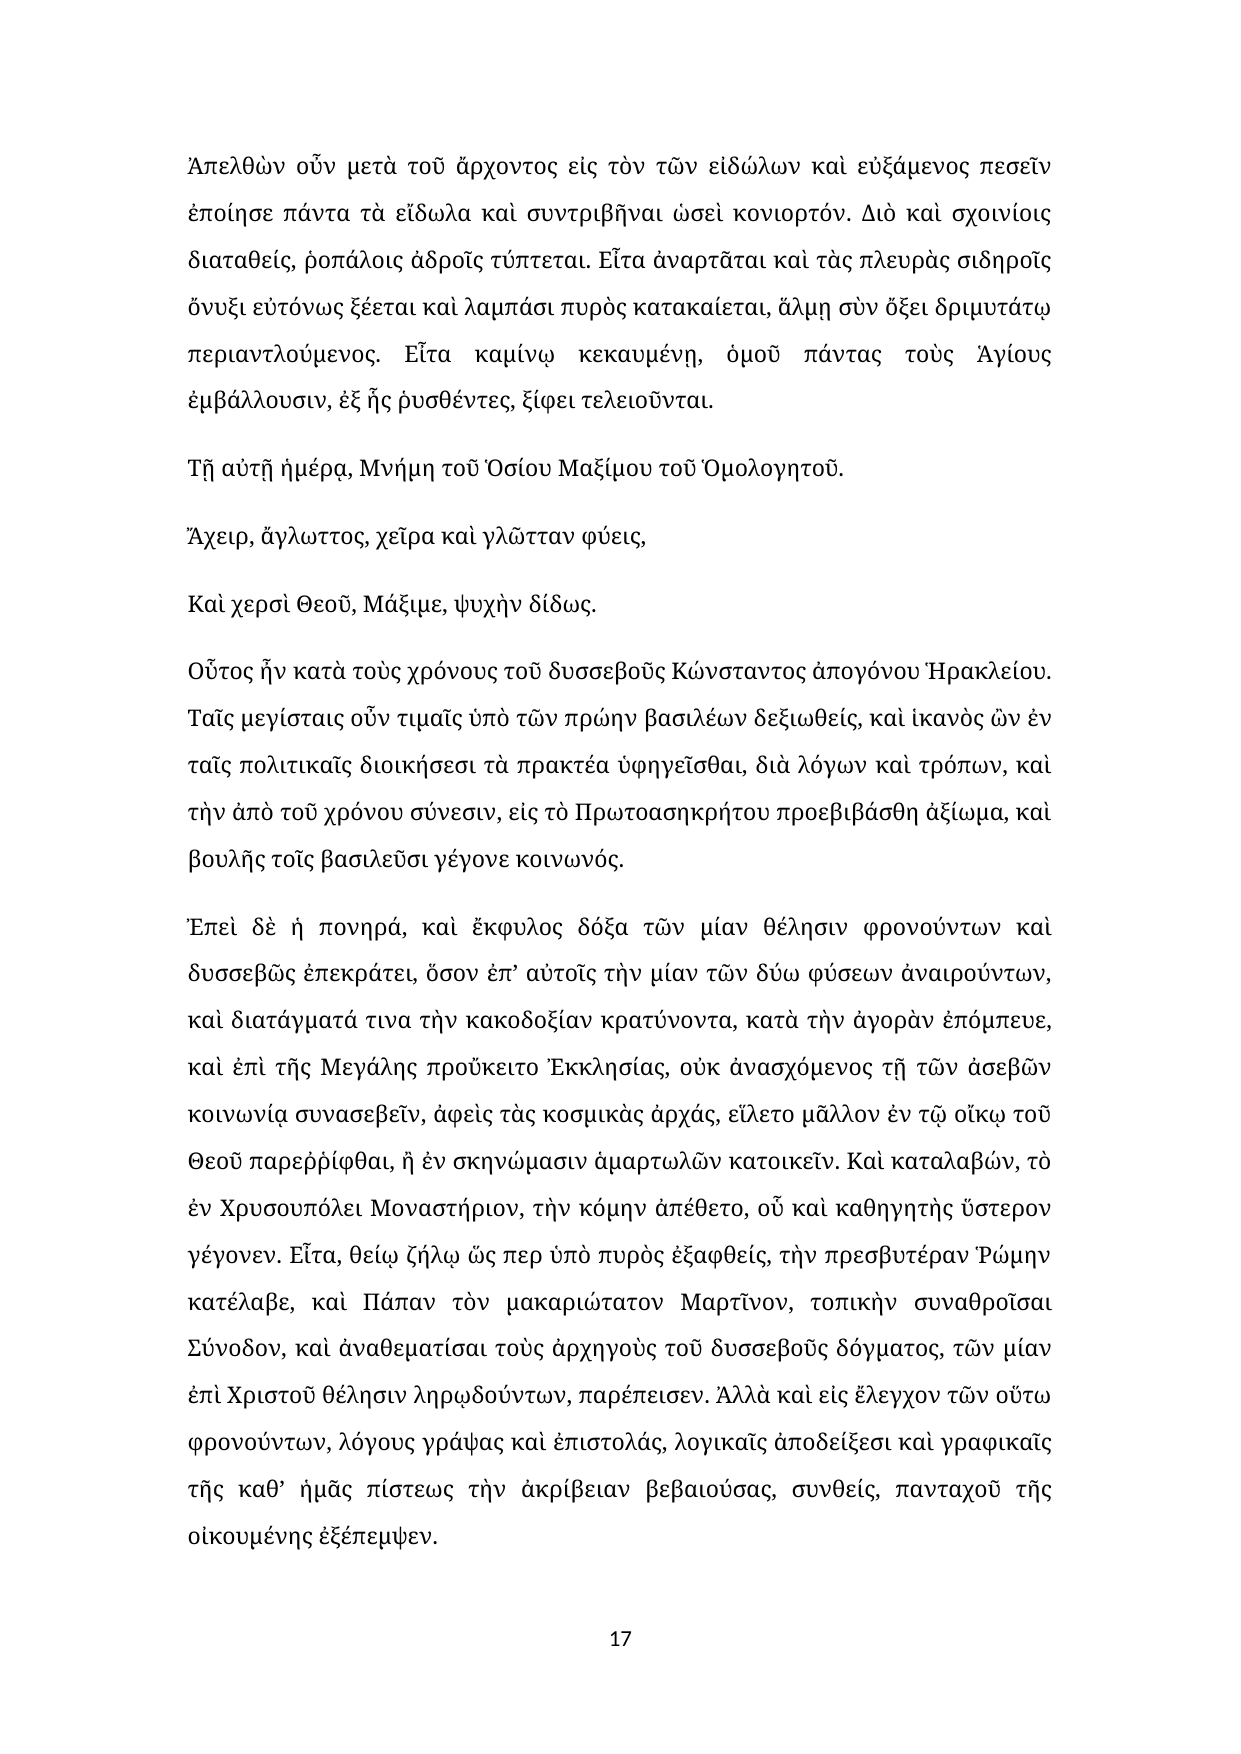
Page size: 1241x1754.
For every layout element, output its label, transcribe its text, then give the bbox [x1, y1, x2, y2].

text Ἄχειρ, ἄγλωττος, χεῖρα καὶ γλῶτταν φύεις, [187, 520, 1053, 551]
text Ἀπελθὼν οὖν μετὰ τοῦ ἄρχοντος εἰς τὸν τῶν εἰδώλων καὶ εὐξάμενος πεσεῖν ἐποίησε πάντα τὰ εἴδωλα καὶ συντριβῆναι ὡσεὶ κονιορτόν. Διὸ καὶ σχοινίοις διαταθείς, ῥοπάλοις ἀδροῖς τύπτεται. Εἶτα ἀναρτᾶται καὶ τὰς πλευρὰς σιδηροῖς ὄνυξι εὐτόνως ξέεται καὶ λαμπάσι πυρὸς κατακαίεται, ἅλμῃ σὺν ὄξει δριμυτάτῳ περιαντλούμενος. Εἶτα καμίνῳ κεκαυμένῃ, ὁμοῦ πάντας τοὺς Ἁγίους ἐμβάλλουσιν, ἐξ ἧς ῥυσθέντες, ξίφει τελειοῦνται. [187, 150, 1053, 416]
text Οὗτος ἦν κατὰ τοὺς χρόνους τοῦ δυσσεβοῦς Κώνσταντος ἀπογόνου Ἡρακλείου. Ταῖς μεγίσταις οὖν τιμαῖς ὑπὸ τῶν πρώην βασιλέων δεξιωθείς, καὶ ἱκανὸς ὢν ἐν ταῖς πολιτικαῖς διοικήσεσι τὰ πρακτέα ὑφηγεῖσθαι, διὰ λόγων καὶ τρόπων, καὶ τὴν ἀπὸ τοῦ χρόνου σύνεσιν, εἰς τὸ Πρωτοασηκρήτου προεβιβάσθη ἀξίωμα, καὶ βουλῆς τοῖς βασιλεῦσι γέγονε κοινωνός. [187, 655, 1053, 874]
text Ἐπεὶ δὲ ἡ πονηρά, καὶ ἔκφυλος δόξα τῶν μίαν θέλησιν φρονούντων καὶ δυσσεβῶς ἐπεκράτει, ὅσον ἐπ’ αὐτοῖς τὴν μίαν τῶν δύω φύσεων ἀναιρούντων, καὶ διατάγματά τινα τὴν κακοδοξίαν κρατύνοντα, κατὰ τὴν ἀγορὰν ἐπόμπευε, καὶ ἐπὶ τῆς Μεγάλης προὔκειτο Ἐκκλησίας, οὐκ ἀνασχόμενος τῇ τῶν ἀσεβῶν κοινωνίᾳ συνασεβεῖν, ἀφεὶς τὰς κοσμικὰς ἀρχάς, εἵλετο μᾶλλον ἐν τῷ οἴκῳ τοῦ Θεοῦ παρεῤῥίφθαι, ἢ ἐν σκηνώμασιν ἁμαρτωλῶν κατοικεῖν. Καὶ καταλαβών, τὸ ἐν Χρυσουπόλει Μοναστήριον, τὴν κόμην ἀπέθετο, οὗ καὶ καθηγητὴς ὕστερον γέγονεν. Εἶτα, θείῳ ζήλῳ ὥς περ ὑπὸ πυρὸς ἐξαφθείς, τὴν πρεσβυτέραν Ῥώμην κατέλαβε, καὶ Πάπαν τὸν μακαριώτατον Μαρτῖνον, τοπικὴν συναθροῖσαι Σύνοδον, καὶ ἀναθεματίσαι τοὺς ἀρχηγοὺς τοῦ δυσσεβοῦς δόγματος, τῶν μίαν ἐπὶ Χριστοῦ θέλησιν ληρῳδούντων, παρέπεισεν. Ἀλλὰ καὶ εἰς ἔλεγχον τῶν οὕτω φρονούντων, λόγους γράψας καὶ ἐπιστολάς, λογικαῖς ἀποδείξεσι καὶ γραφικαῖς τῆς καθ’ ἡμᾶς πίστεως τὴν ἀκρίβειαν βεβαιούσας, συνθείς, πανταχοῦ τῆς οἰκουμένης ἐξέπεμψεν. [187, 910, 1053, 1551]
text Τῇ αὐτῇ ἡμέρᾳ, Μνήμη τοῦ Ὁσίου Μαξίμου τοῦ Ὁμολογητοῦ. [187, 452, 1053, 483]
text Καὶ χερσὶ Θεοῦ, Μάξιμε, ψυχὴν δίδως. [187, 587, 1053, 619]
